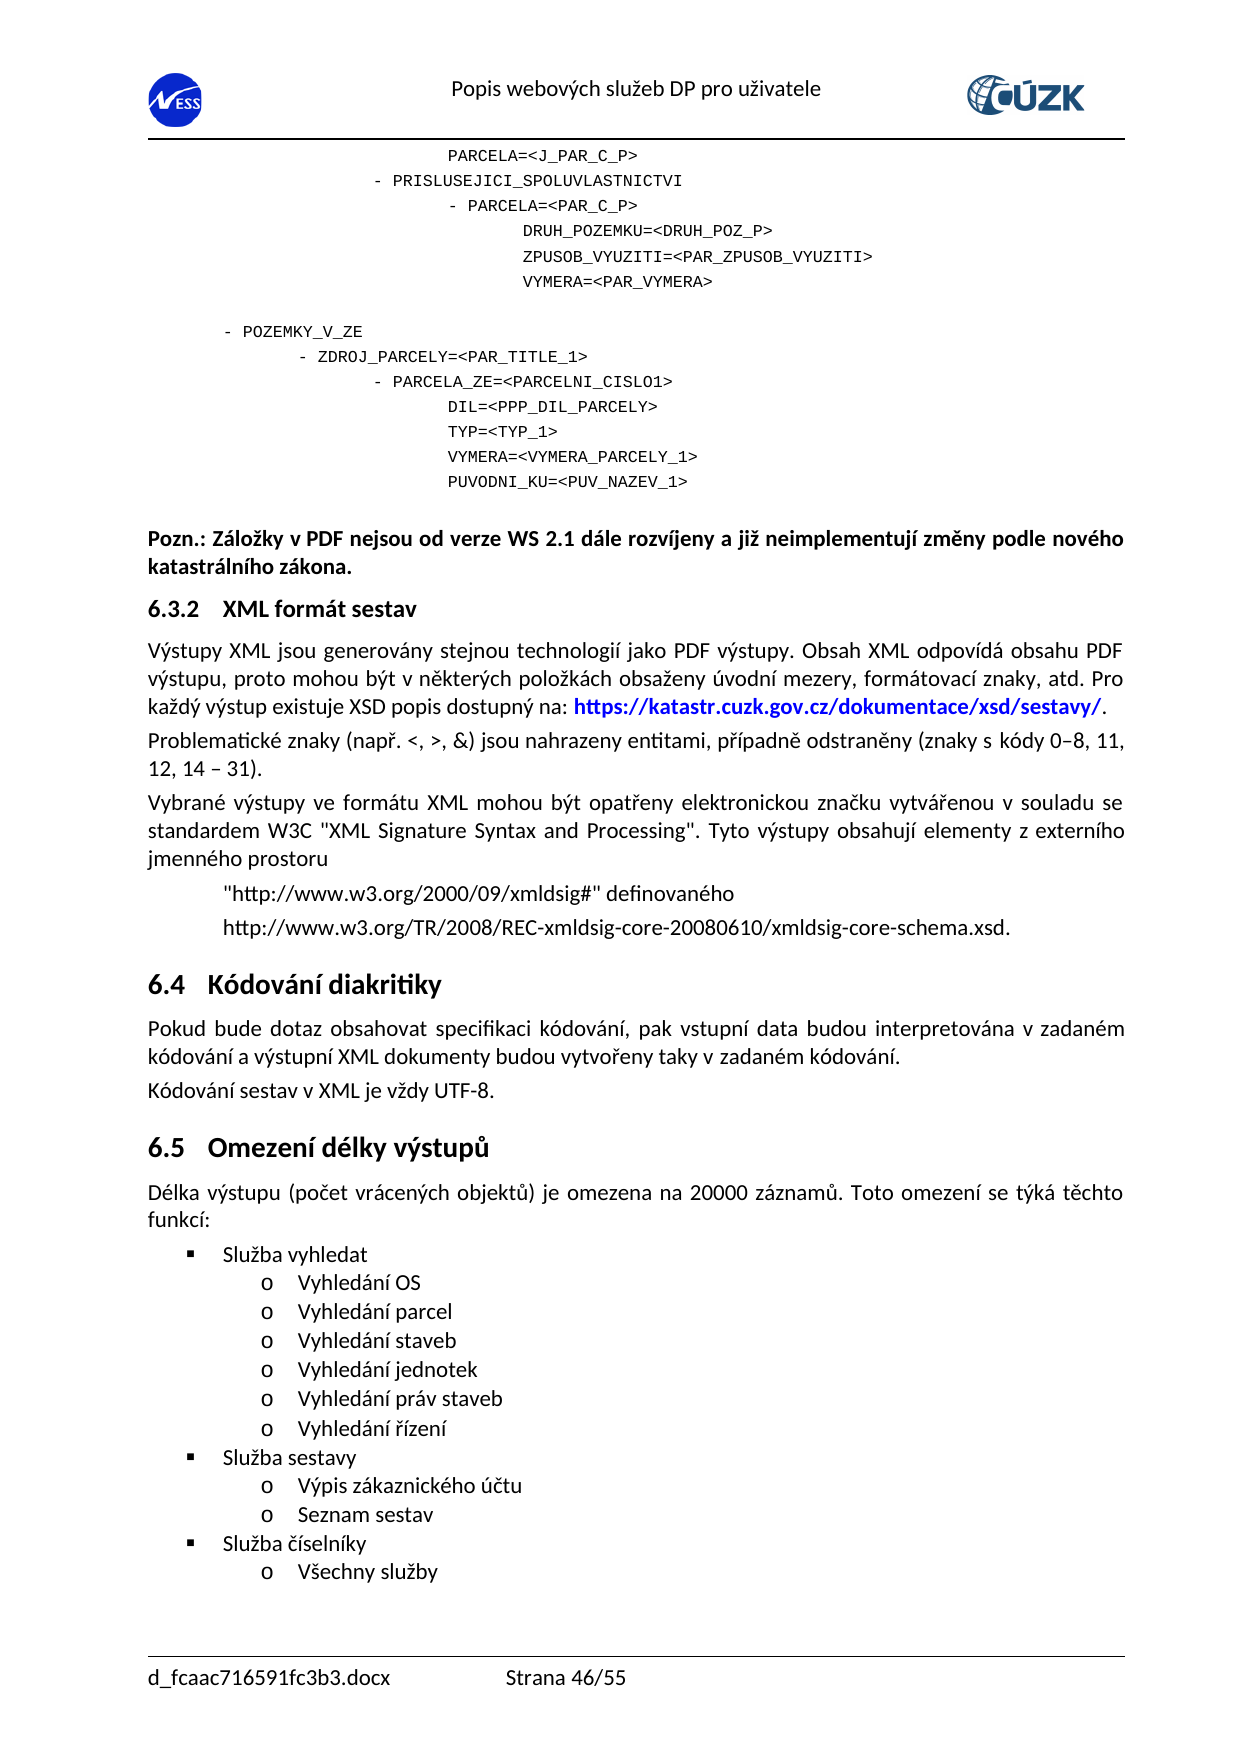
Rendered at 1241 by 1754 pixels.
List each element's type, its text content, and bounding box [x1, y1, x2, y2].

text - PARCELA_ZE=<PARCELNI_CISLO1> [148, 374, 1125, 392]
list Služba vyhledat [185, 1240, 1125, 1268]
subtitle XML formát sestav [148, 593, 1125, 623]
list Výpis zákaznického účtu [260, 1471, 1125, 1500]
list Služba číselníky [185, 1529, 1125, 1557]
list Vyhledání řízení [260, 1414, 1125, 1443]
text - PARCELA=<PAR_C_P> [148, 198, 1125, 217]
picture [967, 75, 1085, 115]
list Všechny služby [260, 1557, 1125, 1586]
text VYMERA=<PAR_VYMERA> [148, 273, 1125, 292]
text DIL=<PPP_DIL_PARCELY> [148, 399, 1125, 418]
list Vyhledání parcel [260, 1297, 1125, 1326]
list Vyhledání staveb [260, 1326, 1125, 1355]
text Délka výstupu (počet vrácených objektů) je omezena na 20000 záznamů. Toto omezení se týká těchto funkcí: [148, 1178, 1125, 1234]
list Služba sestavy [185, 1443, 1125, 1471]
subtitle Kódování diakritiky [148, 966, 1125, 1002]
text PARCELA=<J_PAR_C_P> [148, 148, 1125, 167]
text PUVODNI_KU=<PUV_NAZEV_1> [148, 474, 1125, 493]
text Výstupy XML jsou generovány stejnou technologií jako PDF výstupy. Obsah XML odpovídá obsahu PDF výstupu, proto mohou být v některých položkách obsaženy úvodní mezery, formátovací znaky, atd. Pro každý výstup existuje XSD popis dostupný na: https://katastr.cuzk.gov.cz/dokumentace/xsd/sestavy/. [148, 636, 1125, 720]
list Vyhledání OS [260, 1268, 1125, 1297]
text TYP=<TYP_1> [148, 424, 1125, 443]
list Vyhledání jednotek [260, 1355, 1125, 1384]
text - PRISLUSEJICI_SPOLUVLASTNICTVI [148, 173, 1125, 192]
text "http://www.w3.org/2000/09/xmldsig#" definovaného [148, 879, 1125, 907]
text Pokud bude dotaz obsahovat specifikaci kódování, pak vstupní data budou interpretována v zadaném kódování a výstupní XML dokumenty budou vytvořeny taky v zadaném kódování. [148, 1014, 1125, 1070]
text DRUH_POZEMKU=<DRUH_POZ_P> [148, 223, 1125, 242]
text Kódování sestav v XML je vždy UTF-8. [148, 1076, 1125, 1104]
list Vyhledání práv staveb [260, 1384, 1125, 1414]
picture [148, 73, 202, 127]
text - POZEMKY_V_ZE [148, 323, 1125, 342]
text VYMERA=<VYMERA_PARCELY_1> [148, 449, 1125, 468]
subtitle Omezení délky výstupů [148, 1129, 1125, 1165]
text Problematické znaky (např. <, >, &) jsou nahrazeny entitami, případně odstraněny (znaky s kódy 0–8, 11, 12, 14 – 31). [148, 726, 1125, 782]
text ZPUSOB_VYUZITI=<PAR_ZPUSOB_VYUZITI> [148, 248, 1125, 267]
text Vybrané výstupy ve formátu XML mohou být opatřeny elektronickou značku vytvářenou v souladu se standardem W3C "XML Signature Syntax and Processing". Tyto výstupy obsahují elementy z externího jmenného prostoru [148, 788, 1125, 872]
text - ZDROJ_PARCELY=<PAR_TITLE_1> [148, 348, 1125, 367]
text Pozn.: Záložky v PDF nejsou od verze WS 2.1 dále rozvíjeny a již neimplementují změny podle nového katastrálního zákona. [148, 524, 1125, 580]
list Seznam sestav [260, 1500, 1125, 1529]
text http://www.w3.org/TR/2008/REC-xmldsig-core-20080610/xmldsig-core-schema.xsd. [148, 913, 1125, 941]
